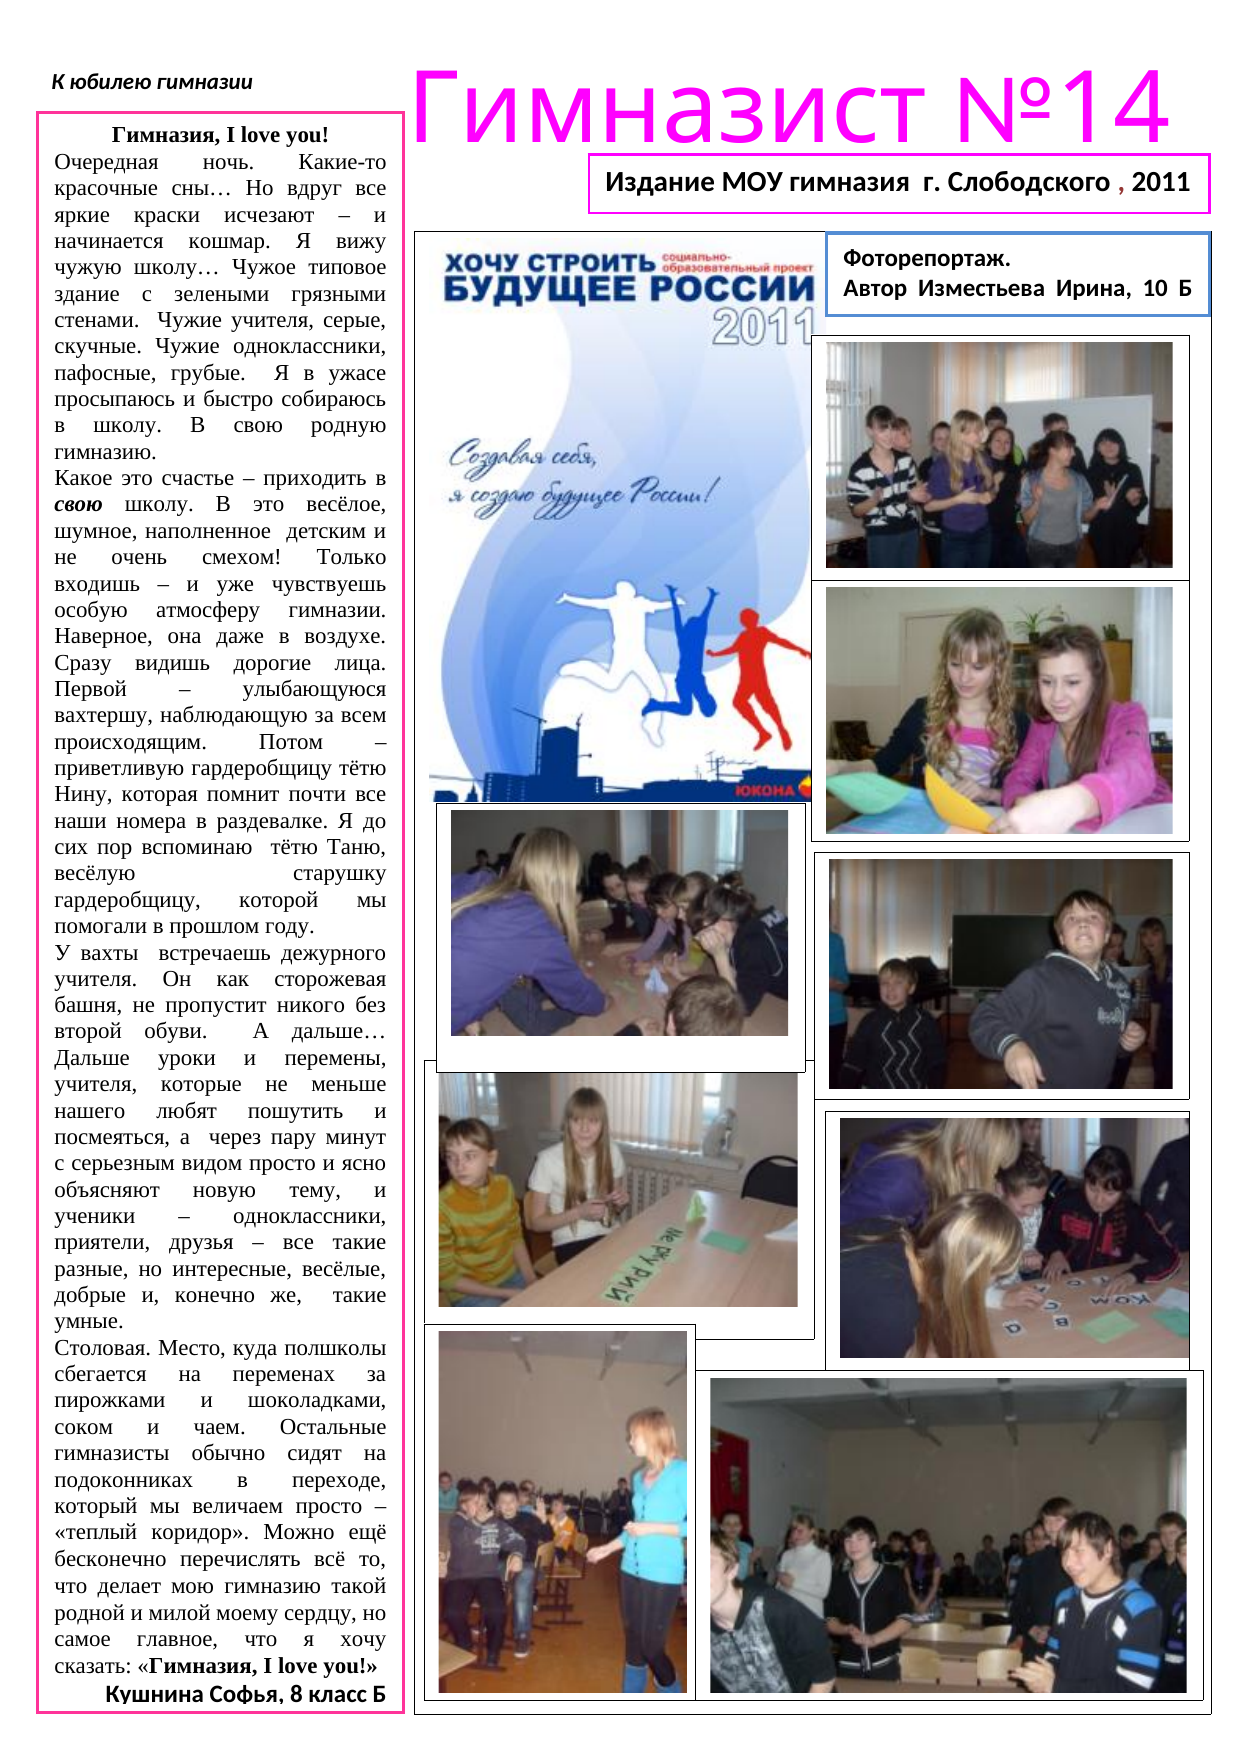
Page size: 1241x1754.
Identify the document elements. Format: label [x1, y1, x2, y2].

picture [451, 810, 789, 1036]
picture [826, 587, 1173, 834]
picture [829, 859, 1173, 1089]
picture [429, 238, 827, 802]
picture [826, 342, 1173, 568]
picture [438, 1073, 798, 1307]
picture [438, 1331, 687, 1693]
picture [710, 1378, 1187, 1693]
picture [840, 1118, 1189, 1358]
